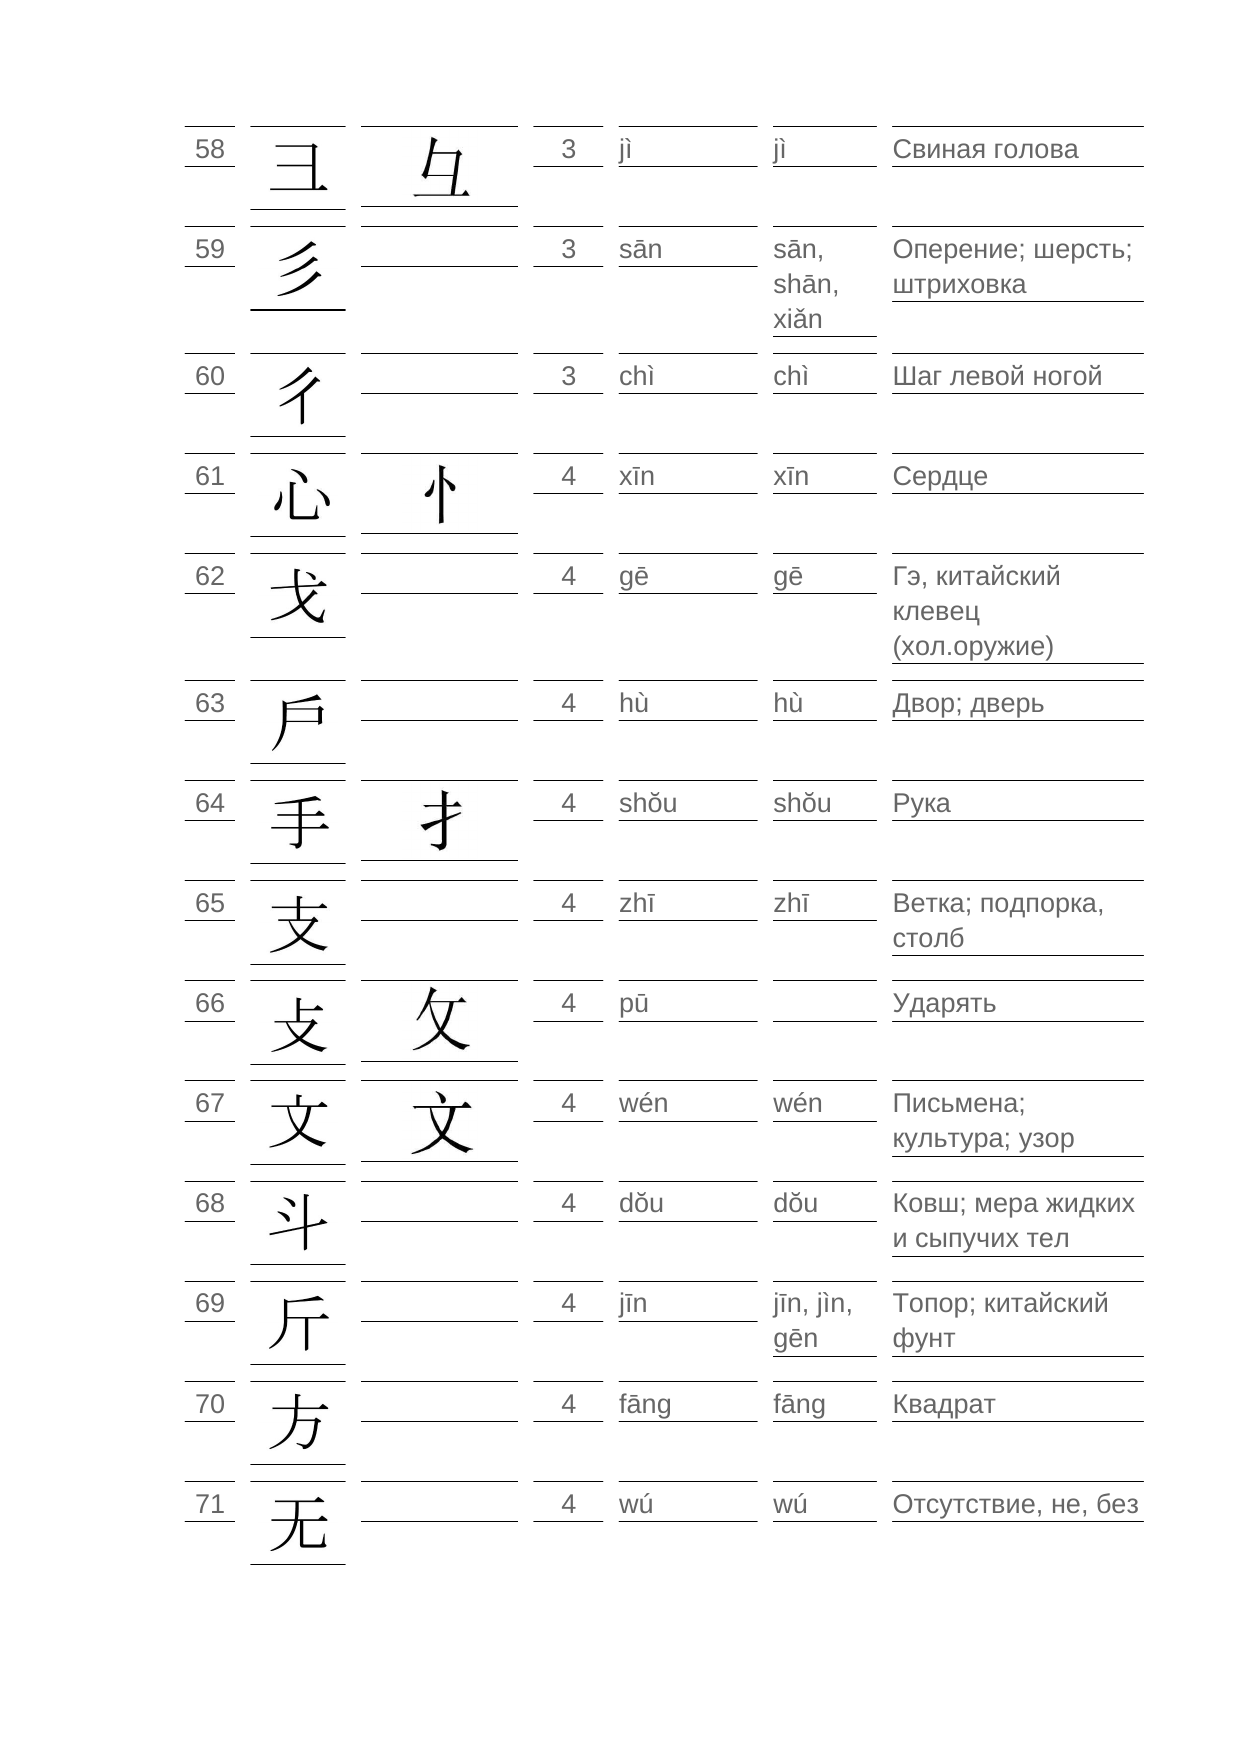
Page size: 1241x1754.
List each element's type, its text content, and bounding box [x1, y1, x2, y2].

table_cell [243, 1273, 353, 1373]
table_cell [353, 1473, 526, 1573]
table_cell [765, 973, 884, 1073]
picture [258, 683, 338, 762]
picture [402, 983, 478, 1059]
table_cell [243, 345, 353, 445]
picture [402, 783, 478, 859]
table_cell hù [611, 672, 765, 772]
table_cell jīn [611, 1273, 765, 1373]
table_cell 63 [177, 672, 243, 772]
table_cell [243, 873, 353, 972]
table_cell [353, 1073, 526, 1173]
table_cell fāng [611, 1373, 765, 1473]
table_cell wú [611, 1473, 765, 1573]
table_cell [243, 218, 353, 345]
table_cell wén [765, 1073, 884, 1173]
table_cell [353, 772, 526, 872]
table_cell Свиная голова [885, 118, 1152, 218]
table_cell wén [611, 1073, 765, 1173]
table_cell shŏu [765, 772, 884, 872]
table_cell [243, 1173, 353, 1273]
table_cell 4 [526, 1373, 611, 1473]
table_cell [243, 672, 353, 772]
table_cell 70 [177, 1373, 243, 1473]
table_cell 67 [177, 1073, 243, 1173]
table_cell [243, 118, 353, 218]
picture [258, 1483, 338, 1562]
picture [258, 783, 338, 862]
table_cell Гэ, китайский клевец (хол.оружие) [885, 545, 1152, 672]
table_cell 4 [526, 545, 611, 672]
table_cell jì [765, 118, 884, 218]
table_cell Письмена; культура; узор [885, 1073, 1152, 1173]
table_cell 4 [526, 873, 611, 972]
table_cell pū [611, 973, 765, 1073]
table_cell 4 [526, 1073, 611, 1173]
table_cell 4 [526, 445, 611, 545]
table_cell sān [611, 218, 765, 345]
table_cell Сердце [885, 445, 1152, 545]
table_cell [243, 772, 353, 872]
table_cell dŏu [611, 1173, 765, 1273]
table_cell xīn [611, 445, 765, 545]
table_cell 61 [177, 445, 243, 545]
table_cell 62 [177, 545, 243, 672]
picture [258, 128, 338, 208]
table_cell Ударять [885, 973, 1152, 1073]
table_cell zhī [611, 873, 765, 972]
picture [258, 355, 338, 435]
table_cell [353, 1373, 526, 1473]
table_cell [353, 118, 526, 218]
picture [258, 229, 338, 308]
table_cell [243, 1073, 353, 1173]
table_cell dŏu [765, 1173, 884, 1273]
table_cell [353, 1273, 526, 1373]
picture [258, 1083, 338, 1162]
table_cell 66 [177, 973, 243, 1073]
table_cell Оперение; шерсть; штриховка [885, 218, 1152, 345]
table_cell jīn, jìn, gēn [765, 1273, 884, 1373]
table_cell 4 [526, 1273, 611, 1373]
table_cell Топор; китайский фунт [885, 1273, 1152, 1373]
table_cell [353, 345, 526, 445]
table_cell Рука [885, 772, 1152, 872]
table_cell xīn [765, 445, 884, 545]
table_cell zhī [765, 873, 884, 972]
picture [258, 1283, 338, 1362]
table_cell Отсутствие, не, без [885, 1473, 1152, 1573]
table_cell 68 [177, 1173, 243, 1273]
table_cell [243, 445, 353, 545]
table_cell [243, 973, 353, 1073]
table_cell sān, shān, xiǎn [765, 218, 884, 345]
table_cell [243, 1373, 353, 1473]
table_cell fāng [765, 1373, 884, 1473]
table_cell [243, 1473, 353, 1573]
table_cell 4 [526, 1473, 611, 1573]
table_cell 65 [177, 873, 243, 972]
table_cell 59 [177, 218, 243, 345]
table_cell Квадрат [885, 1373, 1152, 1473]
table_cell 60 [177, 345, 243, 445]
table_cell [353, 1173, 526, 1273]
table_cell wú [765, 1473, 884, 1573]
table_cell 4 [526, 1173, 611, 1273]
table_cell [353, 973, 526, 1073]
table_cell shŏu [611, 772, 765, 872]
table_cell 71 [177, 1473, 243, 1573]
table_cell Шаг левой ногой [885, 345, 1152, 445]
table_cell gē [765, 545, 884, 672]
table_cell [353, 445, 526, 545]
table_cell gē [611, 545, 765, 672]
picture [258, 1383, 338, 1462]
picture [258, 983, 338, 1062]
table_cell hù [765, 672, 884, 772]
table_cell 3 [526, 345, 611, 445]
table_cell chì [765, 345, 884, 445]
picture [402, 456, 478, 532]
table_cell Двор; дверь [885, 672, 1152, 772]
table_cell [353, 545, 526, 672]
table_cell 58 [177, 118, 243, 218]
table_cell Ветка; подпорка, столб [885, 873, 1152, 972]
table_cell 64 [177, 772, 243, 872]
table_cell 3 [526, 118, 611, 218]
picture [402, 128, 478, 204]
picture [402, 1083, 478, 1159]
picture [258, 1183, 338, 1262]
picture [258, 456, 338, 535]
table_cell 3 [526, 218, 611, 345]
table_cell 4 [526, 973, 611, 1073]
table_cell [353, 672, 526, 772]
picture [258, 556, 338, 635]
table_cell [353, 218, 526, 345]
table_cell Ковш; мера жидких и сыпучих тел [885, 1173, 1152, 1273]
table_cell [353, 873, 526, 972]
table_cell 69 [177, 1273, 243, 1373]
table_cell 4 [526, 672, 611, 772]
table_cell chì [611, 345, 765, 445]
table_cell jì [611, 118, 765, 218]
table_cell 4 [526, 772, 611, 872]
table_cell [243, 545, 353, 672]
picture [258, 883, 338, 962]
